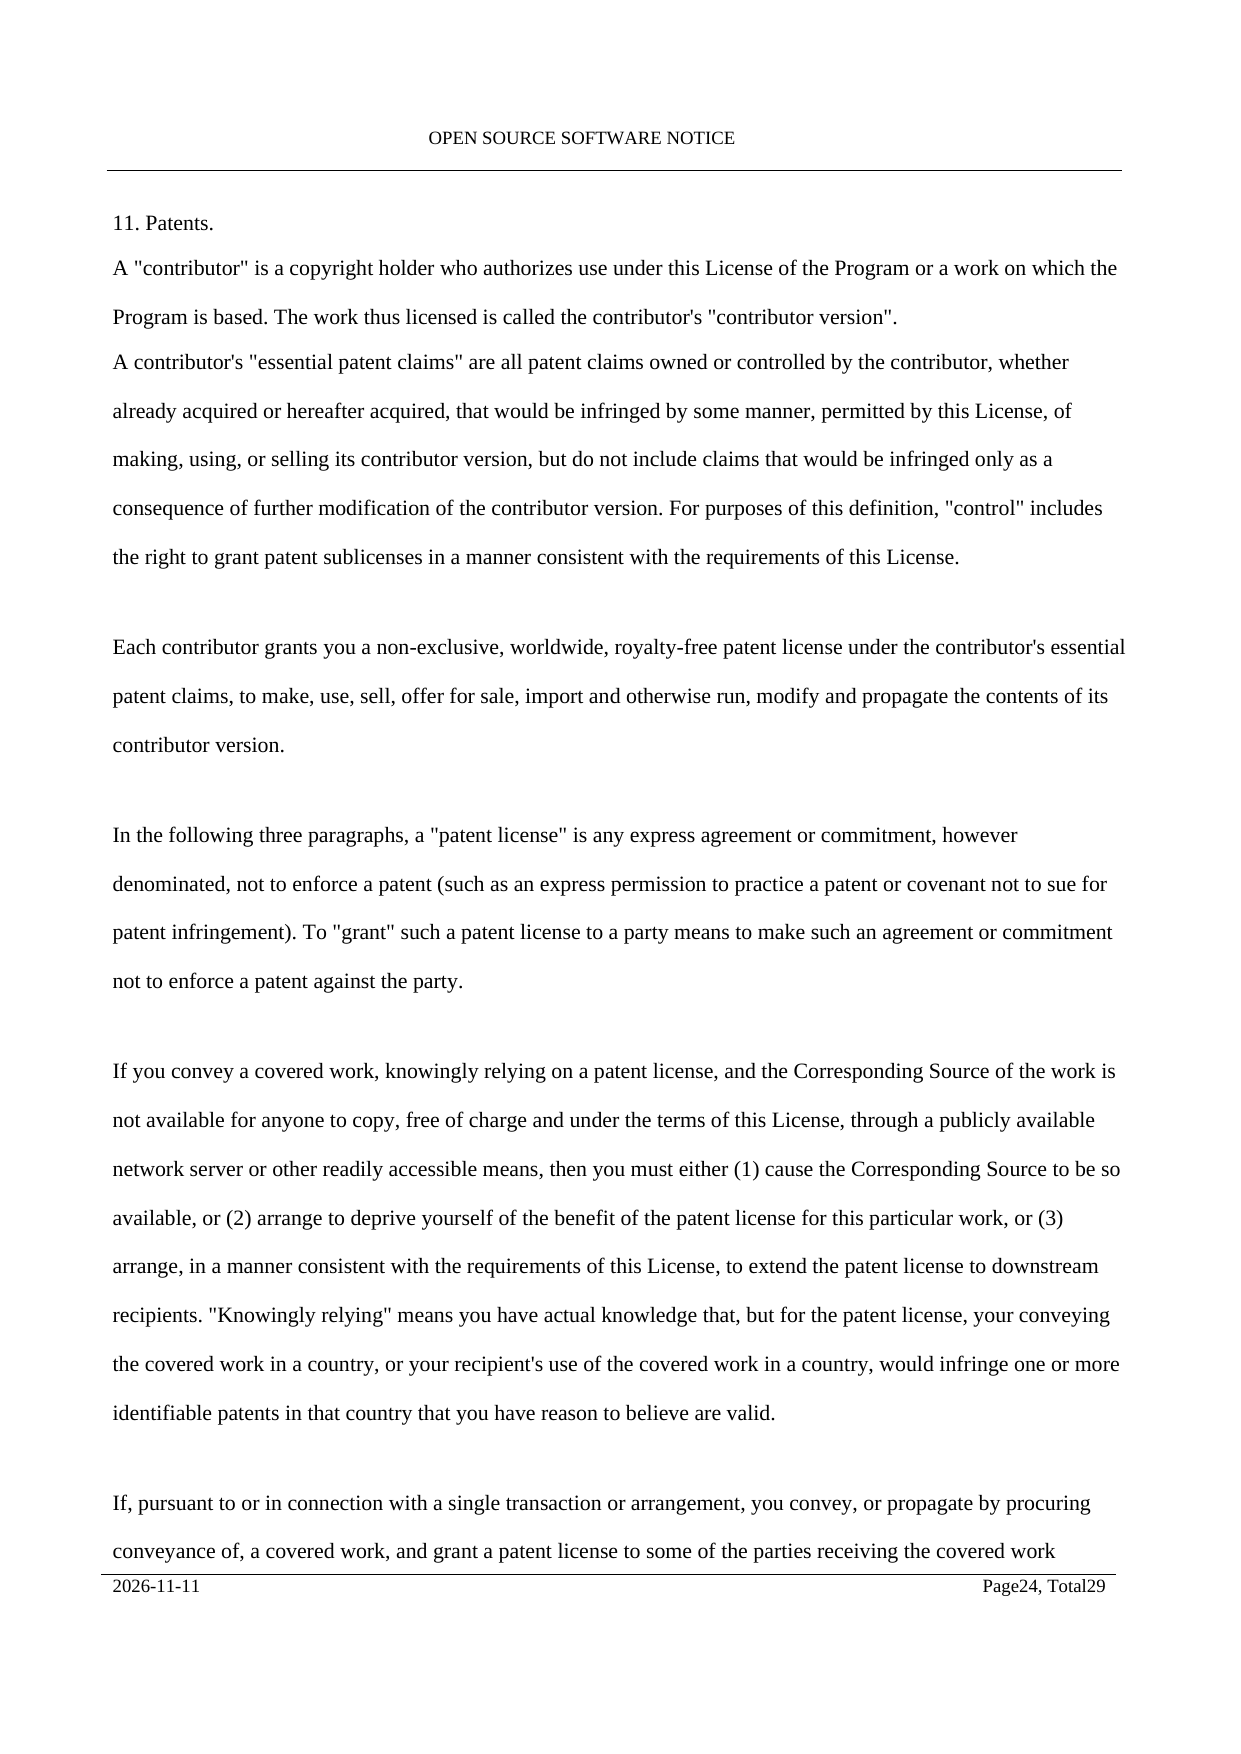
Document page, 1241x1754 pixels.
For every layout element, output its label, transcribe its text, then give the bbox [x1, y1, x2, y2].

text 11. Patents. [112, 206, 1128, 239]
text A contributor's "essential patent claims" are all patent claims owned or controlled by the contributor, whether already acquired or hereafter acquired, that would be infringed by some manner, permitted by this License, of making, using, or selling its contributor version, but do not include claims that would be infringed only as a consequence of further modification of the contributor version. For purposes of this definition, "control" includes the right to grant patent sublicenses in a manner consistent with the requirements of this License. [112, 345, 1128, 573]
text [112, 1486, 1128, 1567]
text If you convey a covered work, knowingly relying on a patent license, and the Corresponding Source of the work is not available for anyone to copy, free of charge and under the terms of this License, through a publicly available network server or other readily accessible means, then you must either (1) cause the Corresponding Source to be so available, or (2) arrange to deprive yourself of the benefit of the patent license for this particular work, or (3) arrange, in a manner consistent with the requirements of this License, to extend the patent license to downstream recipients. "Knowingly relying" means you have actual knowledge that, but for the patent license, your conveying the covered work in a country, or your recipient's use of the covered work in a country, would infringe one or more identifiable patents in that country that you have reason to believe are valid. [112, 1055, 1128, 1428]
text In the following three paragraphs, a "patent license" is any express agreement or commitment, however denominated, not to enforce a patent (such as an express permission to practice a patent or covenant not to sue for patent infringement). To "grant" such a patent license to a party means to make such an agreement or commitment not to enforce a patent against the party. [112, 818, 1128, 997]
text A "contributor" is a copyright holder who authorizes use under this License of the Program or a work on which the Program is based. The work thus licensed is called the contributor's "contributor version". [112, 251, 1128, 333]
text Each contributor grants you a non-exclusive, worldwide, royalty-free patent license under the contributor's essential patent claims, to make, use, sell, offer for sale, import and otherwise run, modify and propagate the contents of its contributor version. [112, 631, 1128, 761]
